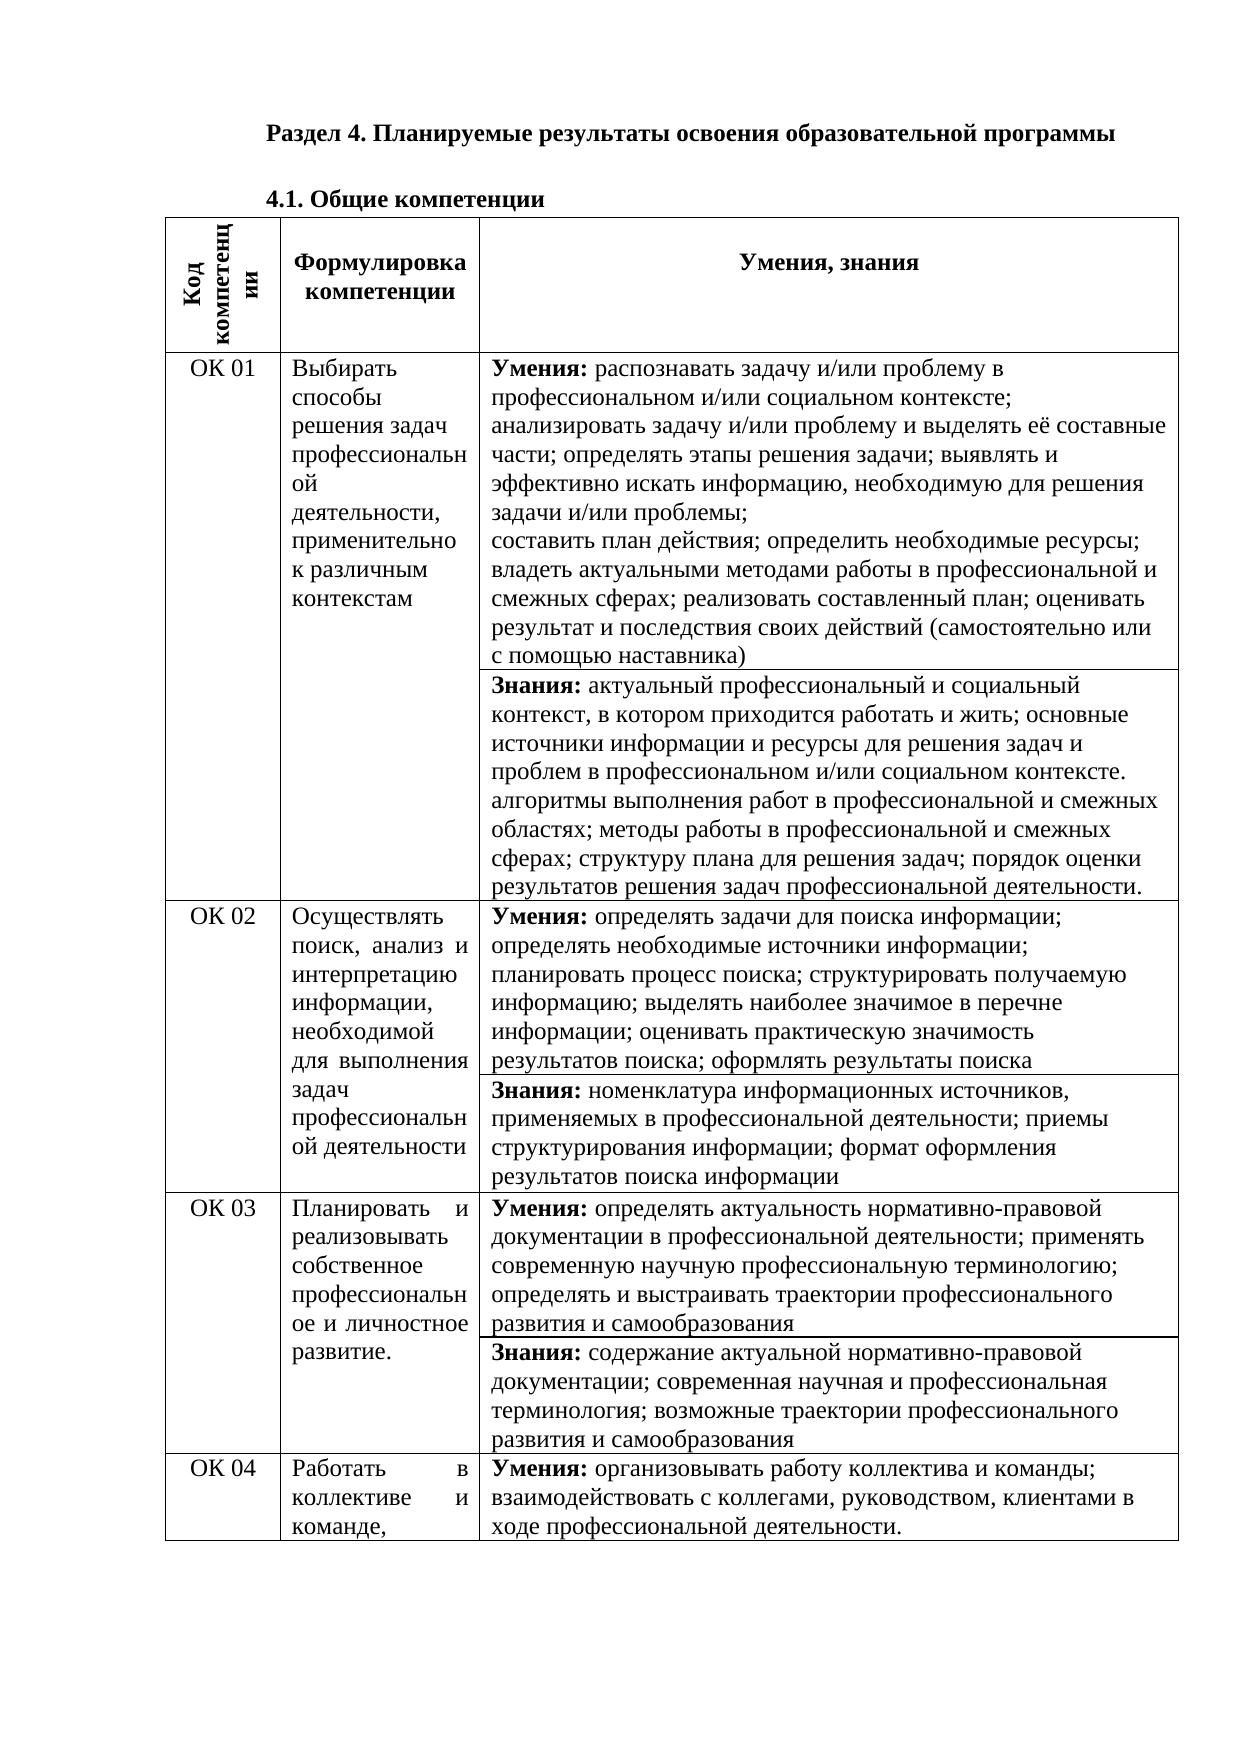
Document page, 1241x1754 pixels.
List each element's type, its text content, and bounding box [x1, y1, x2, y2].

table_cell Умения: определять актуальность нормативно-правовой документации в профессиональной деятельности; применять современную научную профессиональную терминологию; определять и выстраивать траектории профессионального развития и самообразования [480, 1193, 1178, 1336]
table_cell ОК 03 [166, 1193, 280, 1452]
table_cell Выбирать способы решения задач профессиональной деятельности, применительно к различным контекстам [281, 353, 479, 900]
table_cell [281, 1454, 479, 1540]
table_header Формулировка компетенции [281, 218, 479, 352]
text 4.1. Общие компетенции [266, 184, 1152, 213]
table_cell Умения: определять задачи для поиска информации; определять необходимые источники информации; планировать процесс поиска; структурировать получаемую информацию; выделять наиболее значимое в перечне информации; оценивать практическую значимость результатов поиска; оформлять результаты поиска [480, 901, 1178, 1074]
table_header Код компетенции [166, 218, 280, 352]
table_cell ОК 02 [166, 901, 280, 1192]
table_cell Планировать и реализовывать собственное профессиональное и личностное развитие. [281, 1193, 479, 1452]
table_cell Знания: содержание актуальной нормативно-правовой документации; современная научная и профессиональная терминология; возможные траектории профессионального развития и самообразования [480, 1338, 1178, 1452]
table_header Умения, знания [480, 218, 1178, 352]
table_cell Умения: распознавать задачу и/или проблему в профессиональном и/или социальном контексте; анализировать задачу и/или проблему и выделять её составные части; определять этапы решения задачи; выявлять и эффективно искать информацию, необходимую для решения задачи и/или проблемы; составить план действия; определить необходимые ресурсы; владеть актуальными методами работы в профессиональной и смежных сферах; реализовать составленный план; оценивать результат и последствия своих действий (самостоятельно или с помощью наставника) [480, 353, 1178, 669]
table_cell ОК 01 [166, 353, 280, 900]
table_cell Умения: организовывать работу коллектива и команды; взаимодействовать с коллегами, руководством, клиентами в ходе профессиональной деятельности. [480, 1454, 1178, 1540]
text Раздел 4. Планируемые результаты освоения образовательной программы [192, 118, 1152, 147]
table_cell Знания: актуальный профессиональный и социальный контекст, в котором приходится работать и жить; основные источники информации и ресурсы для решения задач и проблем в профессиональном и/или социальном контексте. алгоритмы выполнения работ в профессиональной и смежных областях; методы работы в профессиональной и смежных сферах; структуру плана для решения задач; порядок оценки результатов решения задач профессиональной деятельности. [480, 670, 1178, 900]
table_cell Осуществлять поиск, анализ и интерпретацию информации, необходимой для выполнения задач профессиональной деятельности [281, 901, 479, 1192]
table_cell Знания: номенклатура информационных источников, применяемых в профессиональной деятельности; приемы структурирования информации; формат оформления результатов поиска информации [480, 1075, 1178, 1192]
table_cell ОК 04 [166, 1454, 280, 1540]
